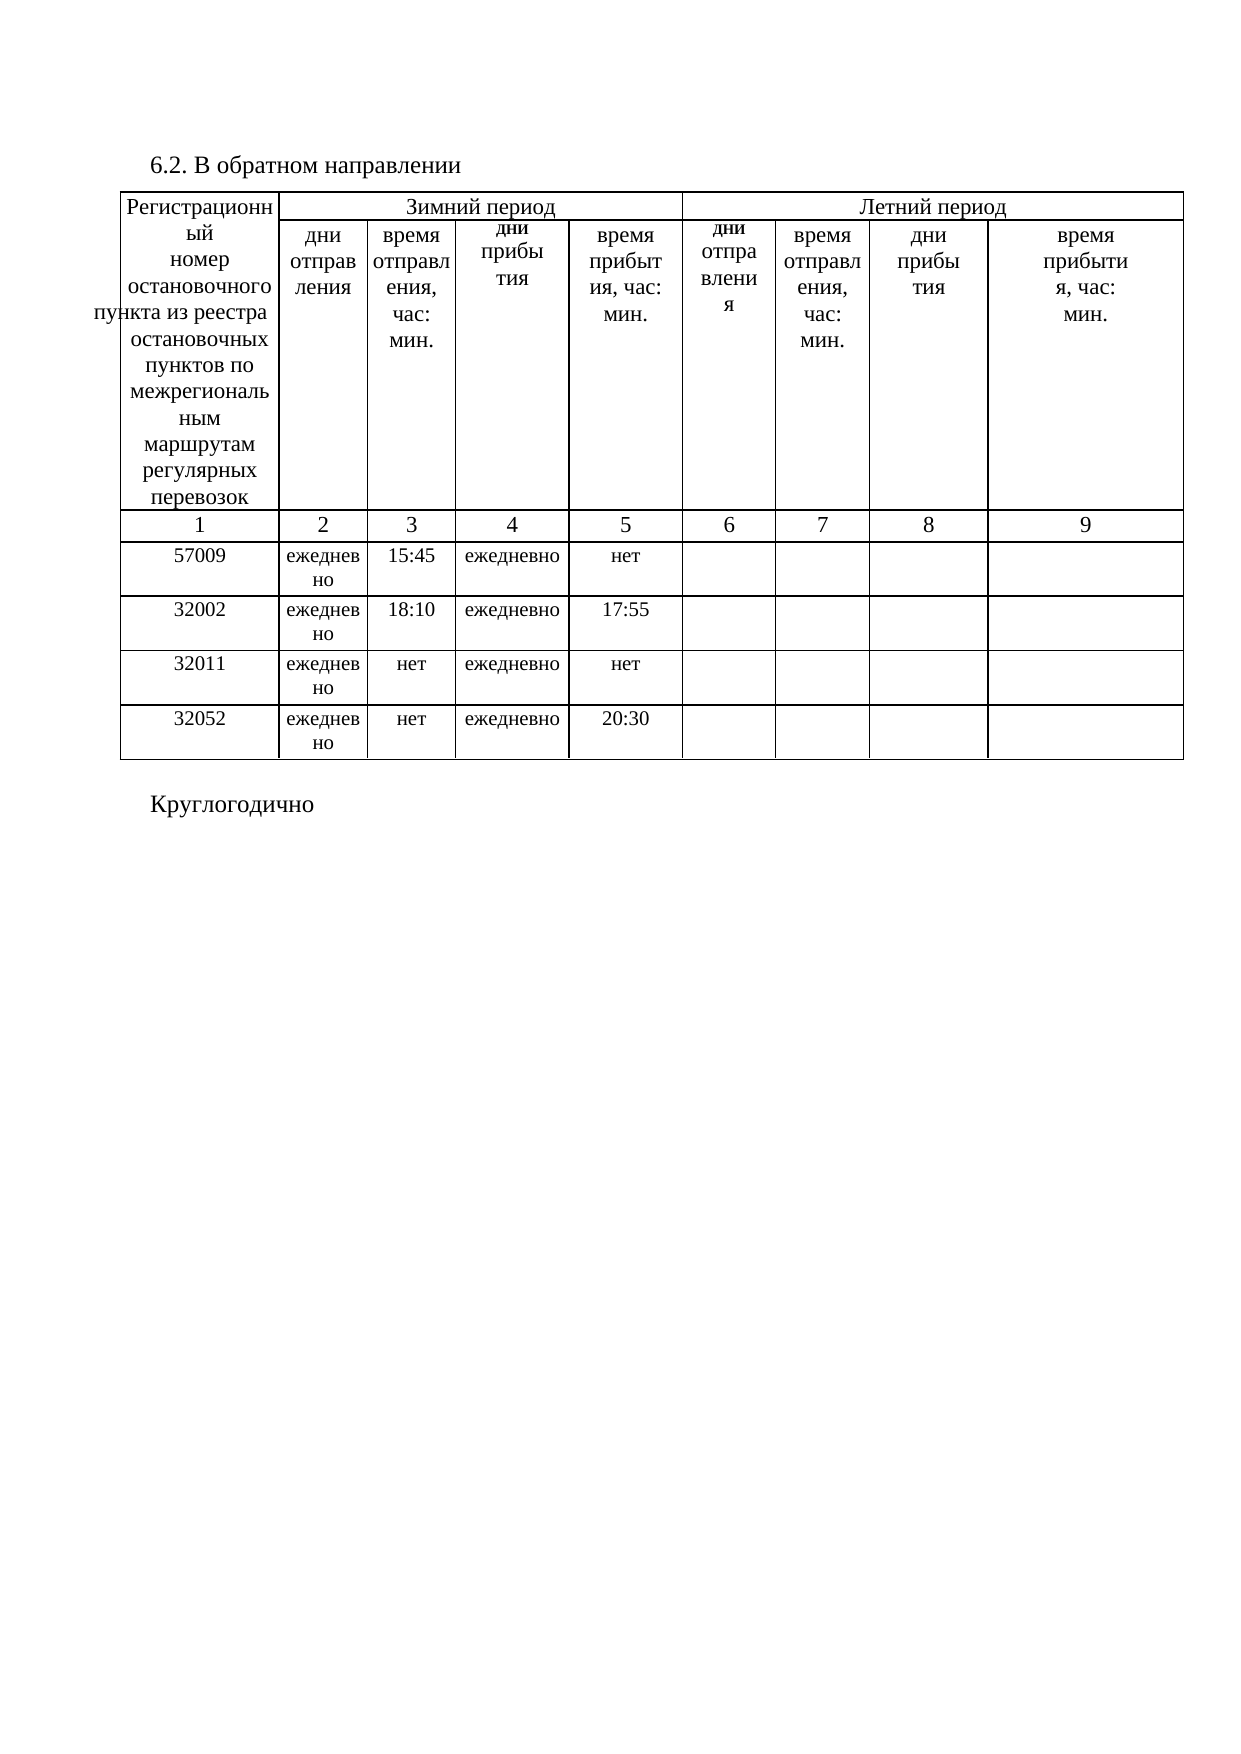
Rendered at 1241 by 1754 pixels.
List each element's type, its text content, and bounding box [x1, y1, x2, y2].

table_cell 2 [280, 511, 367, 541]
table_cell [776, 706, 869, 758]
table_header Летний период [683, 193, 1183, 219]
table_cell [989, 706, 1183, 758]
table_cell [989, 597, 1183, 650]
text Круглогодично [150, 789, 1090, 817]
table_cell [870, 597, 987, 650]
table_cell [776, 597, 869, 650]
table_cell 5 [570, 511, 682, 541]
table_cell время отправл ения, час: мин. [368, 221, 455, 509]
table_cell 18:10 [368, 597, 455, 650]
table_cell ежедневно [456, 706, 568, 758]
table_cell 9 [989, 511, 1183, 541]
table_cell нет [570, 543, 682, 595]
table_cell [870, 706, 987, 758]
table_cell дни прибы тия [870, 221, 987, 509]
table_cell [683, 706, 775, 758]
table_cell 17:55 [570, 597, 682, 650]
table_cell [776, 651, 869, 704]
table_cell 32002 [121, 597, 278, 650]
table_cell 1 [121, 511, 278, 541]
table_cell ежедневно [280, 597, 367, 650]
table_cell 20:30 [570, 706, 682, 758]
table_cell дни отправ ления [280, 221, 367, 509]
table_cell 3 [368, 511, 455, 541]
table_cell [989, 543, 1183, 595]
table_cell 57009 [121, 543, 278, 595]
table_cell ежедневно [456, 543, 568, 595]
table_cell [683, 543, 775, 595]
table_cell нет [368, 706, 455, 758]
text 6.2. В обратном направлении [150, 150, 1090, 179]
table_cell 32052 [121, 706, 278, 758]
table_header Регистрационный номер остановочного пункта из реестра остановочных пунктов по межрегиональным маршрутам регулярных перевозок [121, 193, 278, 509]
table_cell нет [570, 651, 682, 704]
table_cell [870, 543, 987, 595]
table_cell [870, 651, 987, 704]
table_cell ДНИ отпра влени я [683, 221, 775, 509]
table_cell [776, 543, 869, 595]
table_cell 4 [456, 511, 568, 541]
table_cell ежедневно [456, 651, 568, 704]
table_cell 8 [870, 511, 987, 541]
table_cell ежедневно [456, 597, 568, 650]
table_cell [683, 651, 775, 704]
table_cell 6 [683, 511, 775, 541]
table_cell время прибыти я, час: мин. [989, 221, 1183, 509]
table_header Зимний период [280, 193, 682, 219]
table_cell 32011 [121, 651, 278, 704]
table_cell 15:45 [368, 543, 455, 595]
table_cell ежедневно [280, 651, 367, 704]
table_cell [683, 597, 775, 650]
table_cell время отправл ения, час: мин. [776, 221, 869, 509]
table_cell нет [368, 651, 455, 704]
table_cell ДНИ прибы тия [456, 221, 568, 509]
table_cell [989, 651, 1183, 704]
table_cell ежедневно [280, 543, 367, 595]
table_cell ежедневно [280, 706, 367, 758]
table_cell время прибыт ия, час: мин. [570, 221, 682, 509]
table_cell 7 [776, 511, 869, 541]
